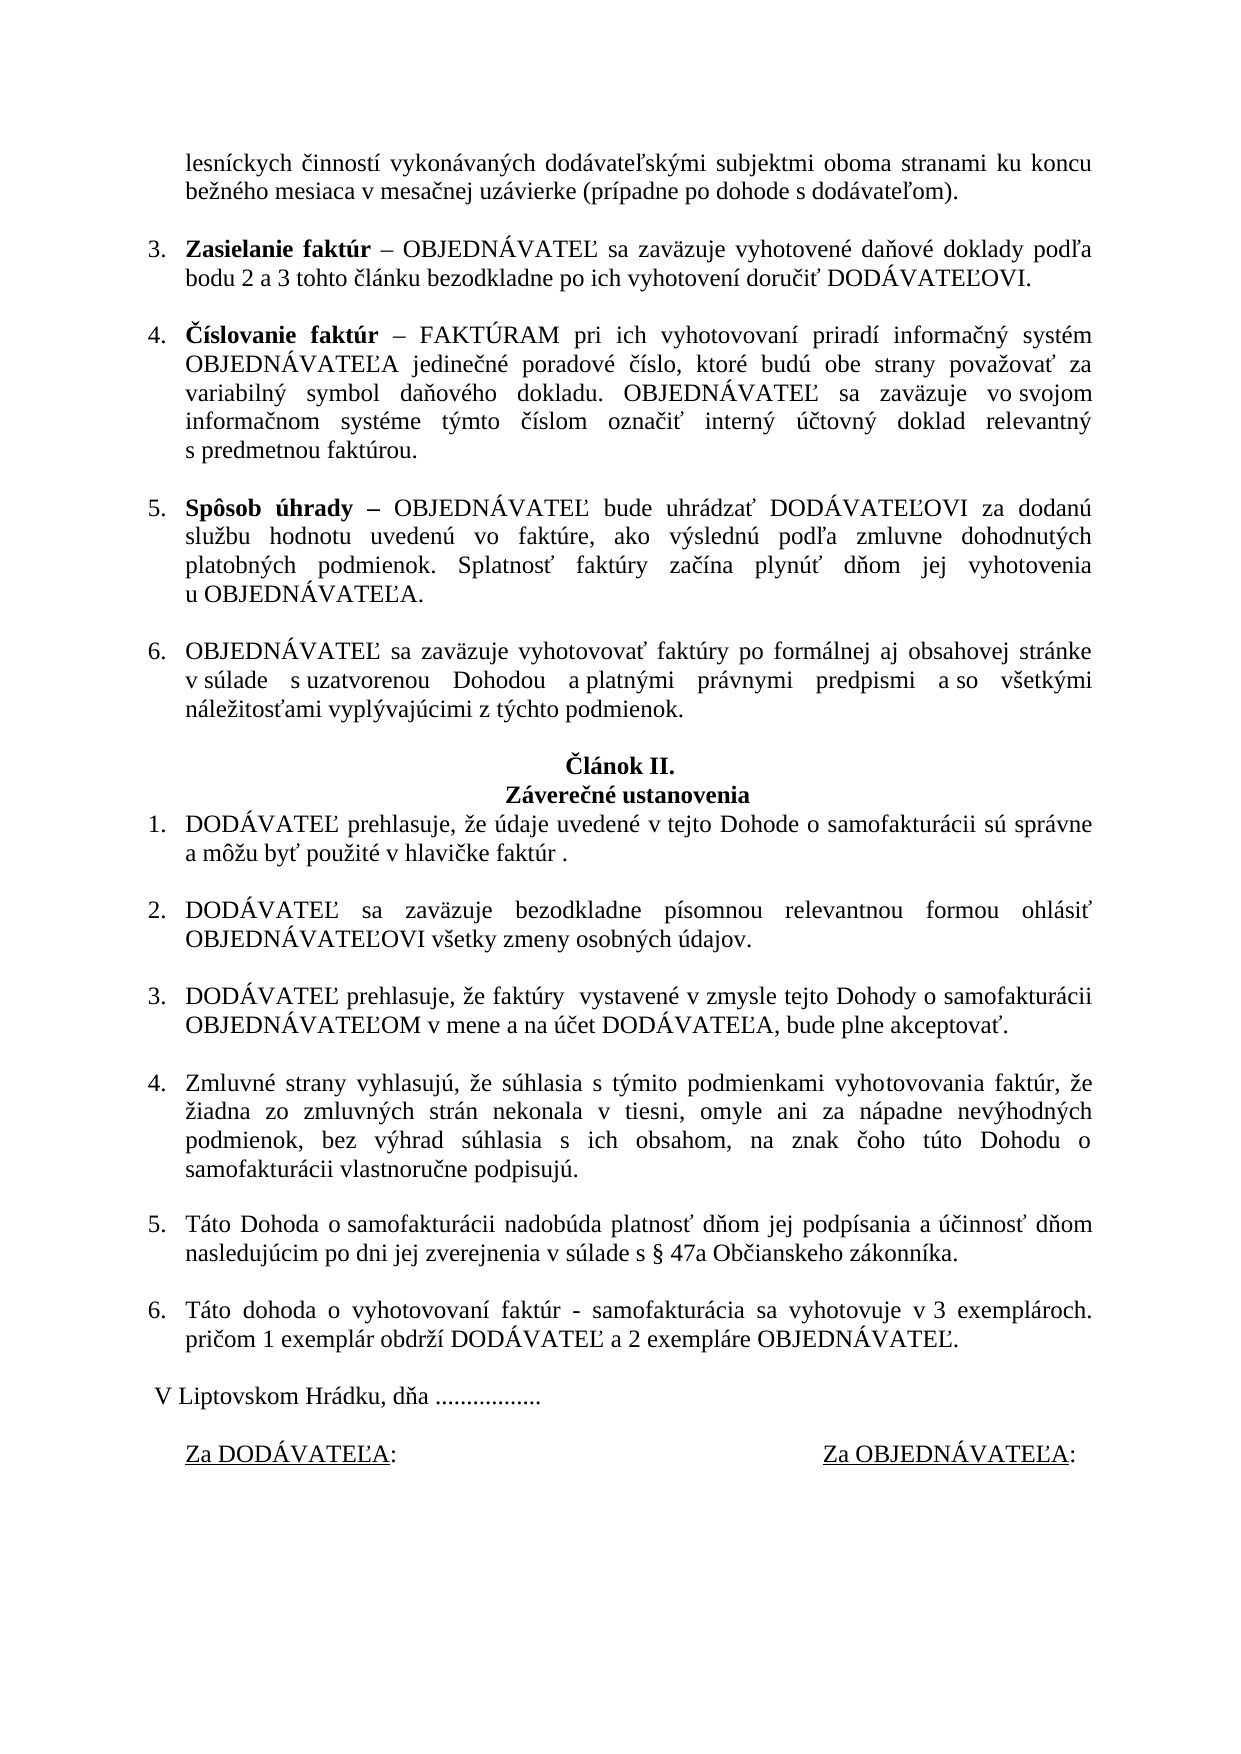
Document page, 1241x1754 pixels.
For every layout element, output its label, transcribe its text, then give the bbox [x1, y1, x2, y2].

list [148, 148, 1093, 205]
text V Liptovskom Hrádku, dňa ................. [148, 1381, 1093, 1410]
list DODÁVATEĽ sa zaväzuje bezodkladne písomnou relevantnou formou ohlásiť OBJEDNÁVATEĽOVI všetky zmeny osobných údajov. [148, 895, 1093, 953]
text Záverečné ustanovenia [162, 780, 1093, 809]
list DODÁVATEĽ prehlasuje, že údaje uvedené v tejto Dohode o samofakturácii sú správne a môžu byť použité v hlavičke faktúr . [148, 809, 1093, 866]
list Táto dohoda o vyhotovovaní faktúr - samofakturácia sa vyhotovuje v 3 exemplároch. pričom 1 exemplár obdrží DODÁVATEĽ a 2 exempláre OBJEDNÁVATEĽ. [148, 1295, 1093, 1353]
list DODÁVATEĽ prehlasuje, že faktúry vystavené v zmysle tejto Dohody o samofakturácii OBJEDNÁVATEĽOM v mene a na účet DODÁVATEĽA, bude plne akceptovať. [148, 981, 1093, 1039]
text Článok II. [148, 751, 1093, 780]
list Táto Dohoda o samofakturácii nadobúda platnosť dňom jej podpísania a účinnosť dňom nasledujúcim po dni jej zverejnenia v súlade s § 47a Občianskeho zákonníka. [148, 1209, 1093, 1266]
list Číslovanie faktúr – FAKTÚRAM pri ich vyhotovovaní priradí informačný systém OBJEDNÁVATEĽA jedinečné poradové číslo, ktoré budú obe strany považovať za variabilný symbol daňového dokladu. OBJEDNÁVATEĽ sa zaväzuje vo svojom informačnom systéme týmto číslom označiť interný účtovný doklad relevantný s predmetnou faktúrou. [148, 320, 1093, 464]
list Spôsob úhrady – OBJEDNÁVATEĽ bude uhrádzať DODÁVATEĽOVI za dodanú službu hodnotu uvedenú vo faktúre, ako výslednú podľa zmluvne dohodnutých platobných podmienok. Splatnosť faktúry začína plynúť dňom jej vyhotovenia u OBJEDNÁVATEĽA. [148, 493, 1093, 608]
list Zasielanie faktúr – OBJEDNÁVATEĽ sa zaväzuje vyhotovené daňové doklady podľa bodu 2 a 3 tohto článku bezodkladne po ich vyhotovení doručiť DODÁVATEĽOVI. [148, 234, 1093, 291]
list OBJEDNÁVATEĽ sa zaväzuje vyhotovovať faktúry po formálnej aj obsahovej stránke v súlade s uzatvorenou Dohodou a platnými právnymi predpismi a so všetkými náležitosťami vyplývajúcimi z týchto podmienok. [148, 636, 1093, 723]
text Za DODÁVATEĽA: Za OBJEDNÁVATEĽA: [185, 1439, 1093, 1468]
list Zmluvné strany vyhlasujú, že súhlasia s týmito podmienkami vyhotovovania faktúr, že žiadna zo zmluvných strán nekonala v tiesni, omyle ani za nápadne nevýhodných podmienok, bez výhrad súhlasia s ich obsahom, na znak čoho túto Dohodu o samofakturácii vlastnoručne podpisujú. [148, 1068, 1093, 1183]
